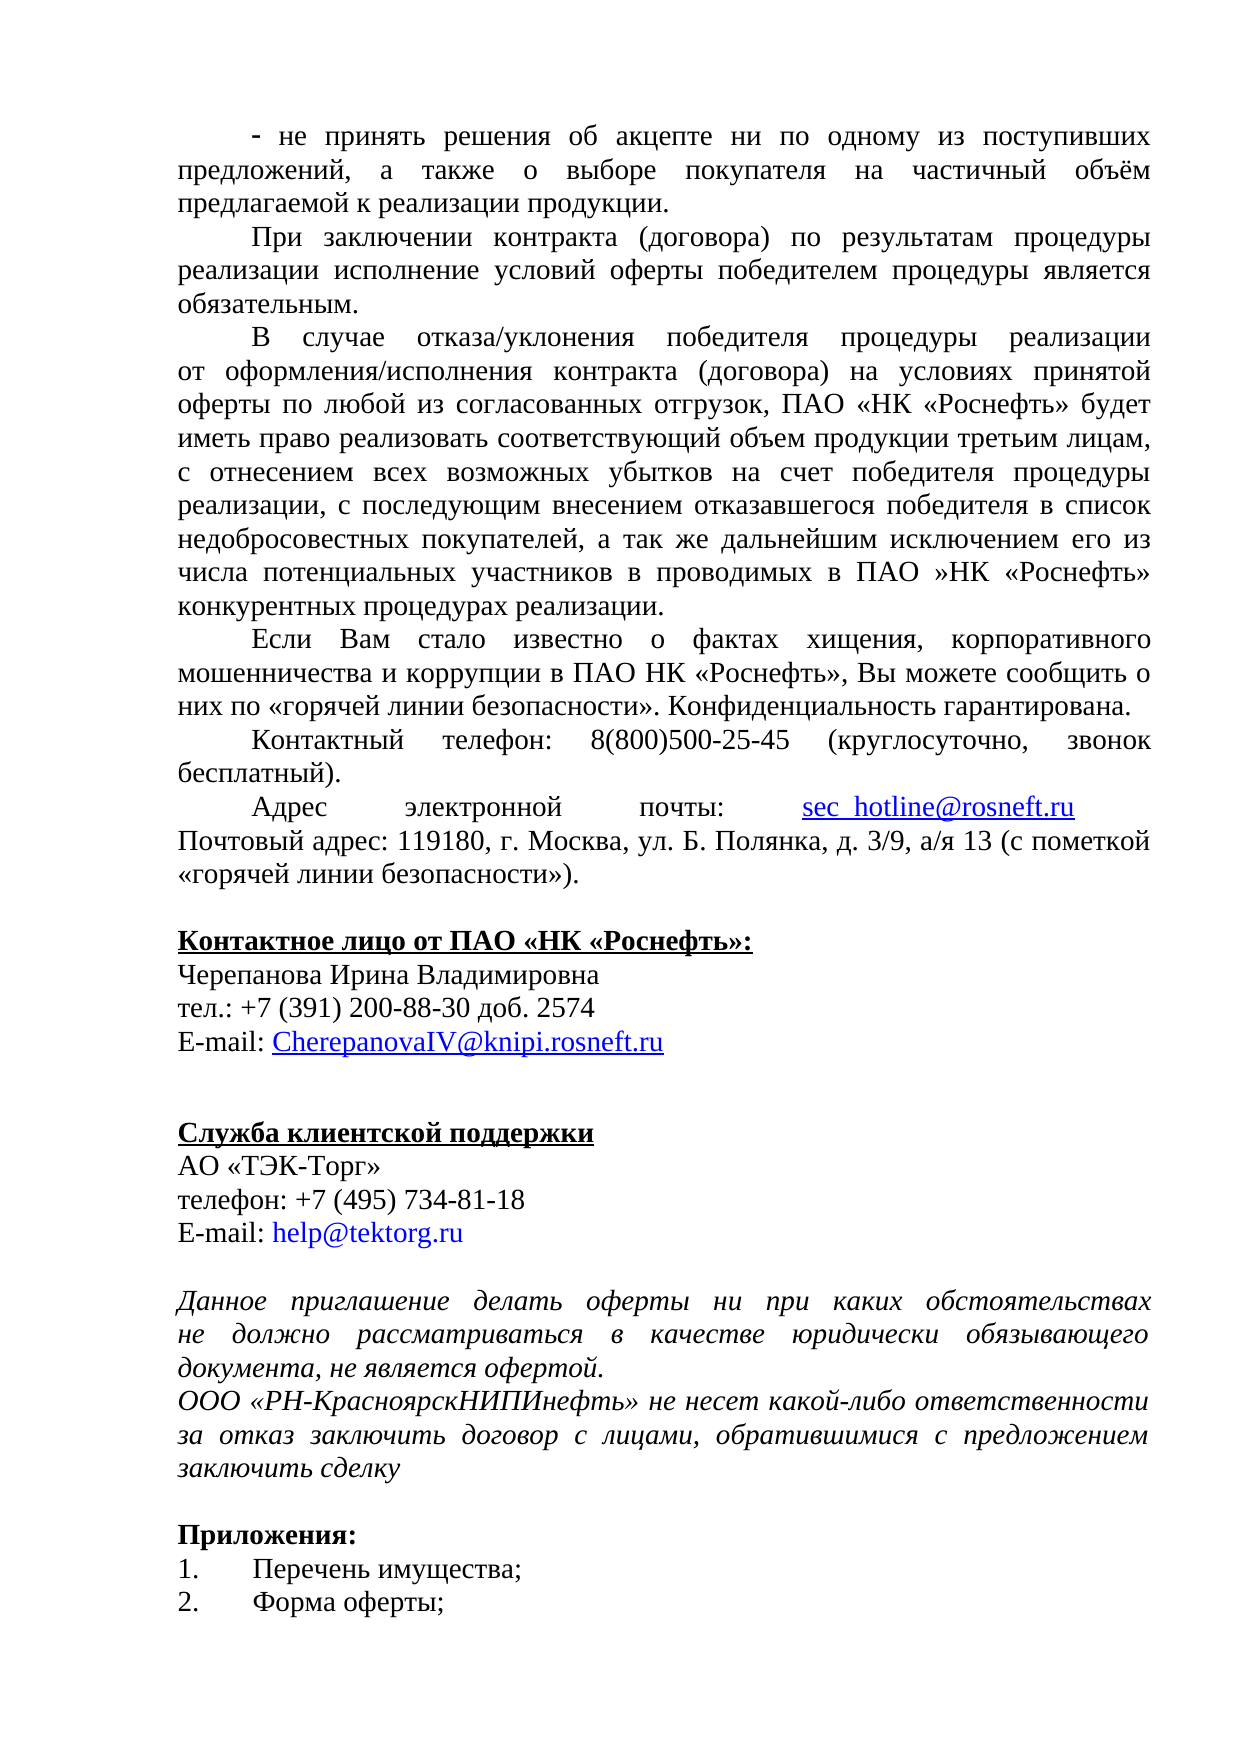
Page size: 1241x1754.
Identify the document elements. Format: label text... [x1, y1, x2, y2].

text не принять решения об акцепте ни по одному из поступивших предложений, а также о выборе покупателя на частичный объём предлагаемой к реализации продукции. [177, 118, 1152, 219]
text телефон: +7 (495) 734-81-18 [177, 1182, 1152, 1216]
text Адрес электронной почты: sec_hotline@rosneft.ru Почтовый адрес: 119180, г. Москва, ул. Б. Полянка, д. 3/9, а/я 13 (с пометкой «горячей линии безопасности»). [177, 789, 1152, 890]
text При заключении контракта (договора) по результатам процедуры реализации исполнение условий оферты победителем процедуры является обязательным. [177, 219, 1152, 319]
text Контактное лицо от ПАО «НК «Роснефть»: [177, 923, 1152, 957]
text Контактный телефон: 8(800)500-25-45 (круглосуточно, звонок бесплатный). [177, 722, 1152, 789]
text Данное приглашение делать оферты ни при каких обстоятельствах не должно рассматриваться в качестве юридически обязывающего документа, не является офертой. [177, 1283, 1152, 1383]
text Черепанова Ирина Владимировна [177, 957, 1152, 990]
text E-mail: help@tektorg.ru [177, 1216, 1152, 1249]
text тел.: +7 (391) 200-88-30 доб. 2574 E-mail: CherepanovaIV@knipi.rosneft.ru [177, 990, 1152, 1057]
list Форма оферты; [177, 1584, 1152, 1618]
list Перечень имущества; [177, 1551, 1152, 1584]
text Если Вам стало известно о фактах хищения, корпоративного мошенничества и коррупции в ПАО НК «Роснефть», Вы можете сообщить о них по «горячей линии безопасности». Конфиденциальность гарантирована. [177, 621, 1152, 722]
text Приложения: [177, 1517, 1152, 1551]
text Служба клиентской поддержки [177, 1115, 1152, 1148]
text ООО «РН-КрасноярскНИПИнефть» не несет какой-либо ответственности за отказ заключить договор с лицами, обратившимися с предложением заключить сделку [177, 1383, 1152, 1484]
text АО «ТЭК-Торг» [177, 1148, 1152, 1182]
text В случае отказа/уклонения победителя процедуры реализации от оформления/исполнения контракта (договора) на условиях принятой оферты по любой из согласованных отгрузок, ПАО «НК «Роснефть» будет иметь право реализовать соответствующий объем продукции третьим лицам, с отнесением всех возможных убытков на счет победителя процедуры реализации, с последующим внесением отказавшегося победителя в список недобросовестных покупателей, а так же дальнейшим исключением его из числа потенциальных участников в проводимых в ПАО »НК «Роснефть» конкурентных процедурах реализации. [177, 319, 1152, 621]
